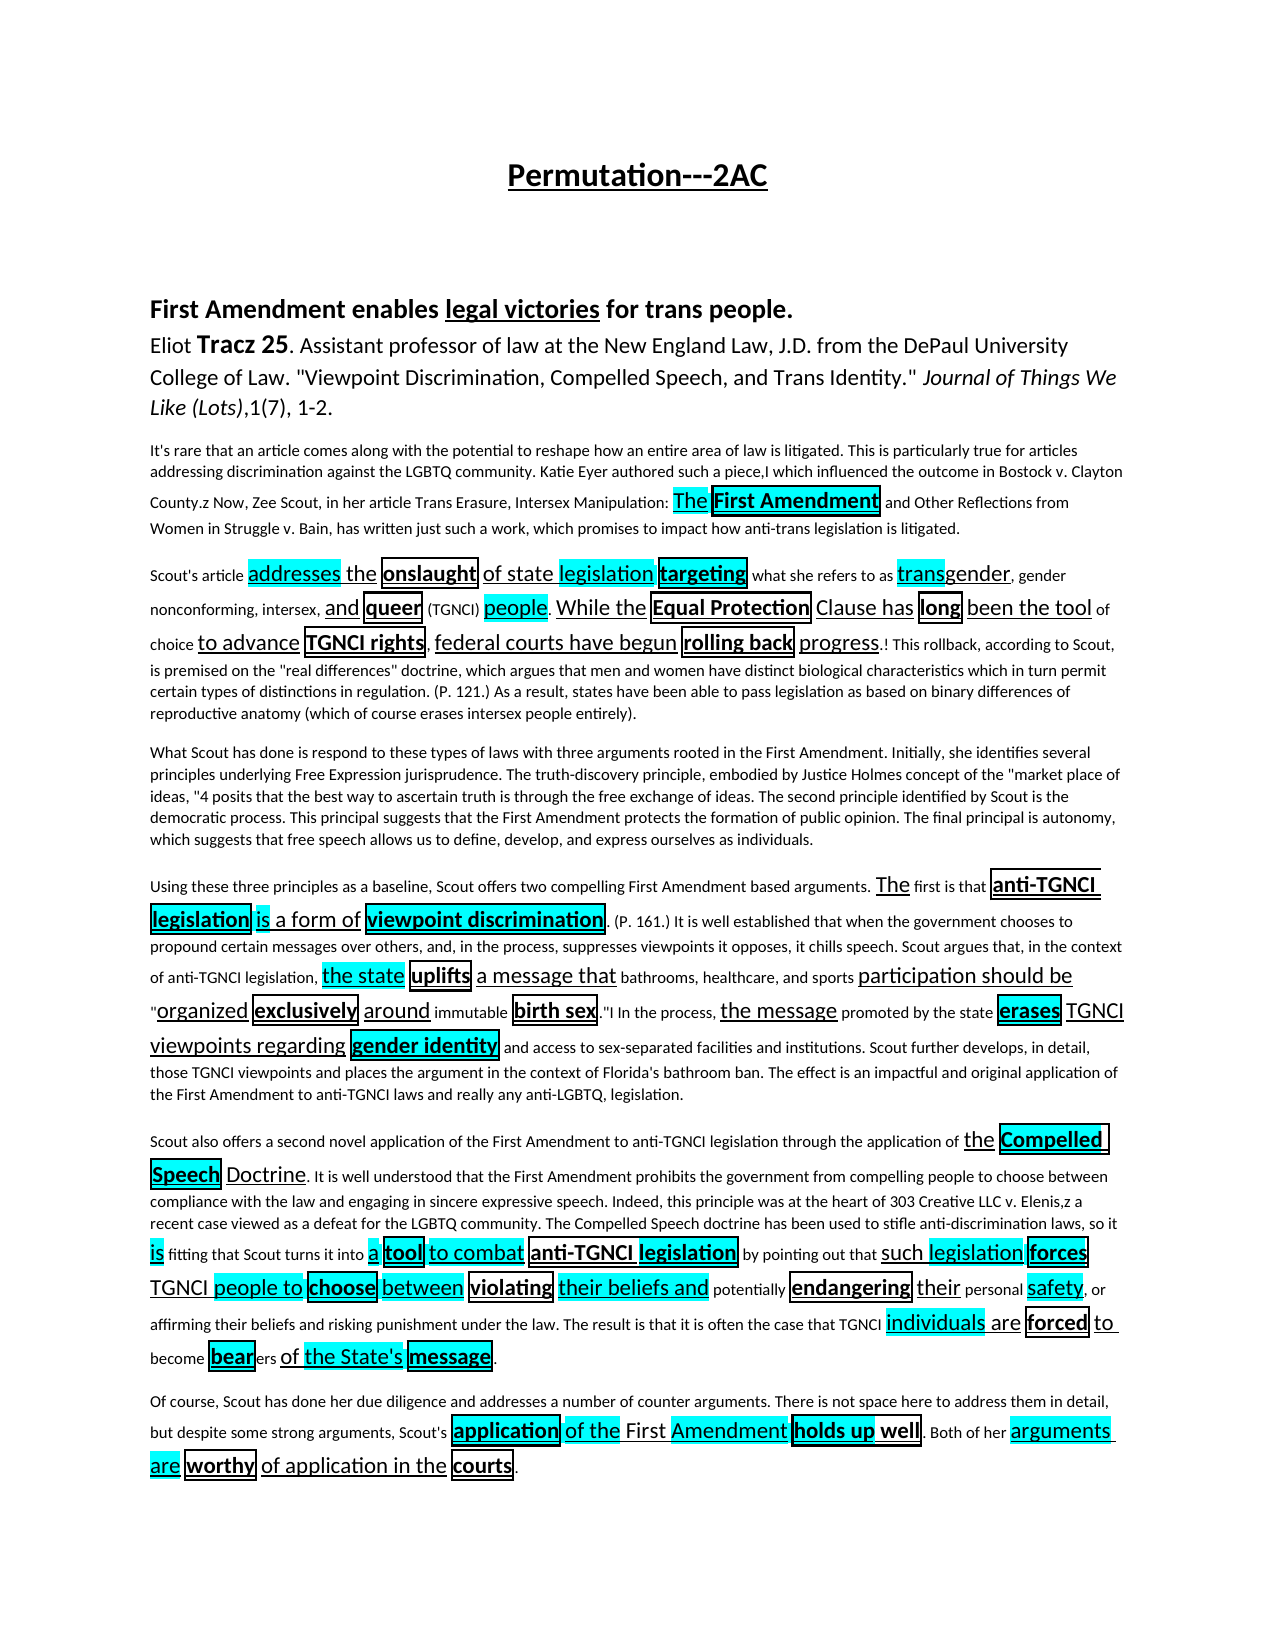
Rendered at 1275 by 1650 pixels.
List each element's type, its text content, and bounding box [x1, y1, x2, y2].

text Of course, Scout has done her due diligence and addresses a number of counter arguments. There is not space here to address them in detail, but despite some strong arguments, Scout's application of the First Amendment holds up well. Both of her arguments are worthy of application in the courts. [150, 1392, 1125, 1481]
text Eliot Tracz 25. Assistant professor of law at the New England Law, J.D. from the DePaul University College of Law. "Viewpoint Discrimination, Compelled Speech, and Trans Identity." Journal of Things We Like (Lots),1(7), 1-2. [150, 327, 1125, 421]
text What Scout has done is respond to these types of laws with three arguments rooted in the First Amendment. Initially, she identifies several principles underlying Free Expression jurisprudence. The truth-discovery principle, embodied by Justice Holmes concept of the "market place of ideas, "4 posits that the best way to ascertain truth is through the free exchange of ideas. The second principle identified by Scout is the democratic process. This principal suggests that the First Amendment protects the formation of public opinion. The final principal is autonomy, which suggests that free speech allows us to define, develop, and express ourselves as individuals. [150, 742, 1125, 850]
text Scout's article addresses the onslaught of state legislation targeting what she refers to as transgender, gender nonconforming, intersex, and queer (TGNCI) people. While the Equal Protection Clause has long been the tool of choice to advance TGNCI rights, federal courts have begun rolling back progress.! This rollback, according to Scout, is premised on the "real differences" doctrine, which argues that men and women have distinct biological characteristics which in turn permit certain types of distinctions in regulation. (P. 121.) As a result, states have been able to pass legislation as based on binary differences of reproductive anatomy (which of course erases intersex people entirely). [150, 557, 1125, 724]
subtitle First Amendment enables legal victories for trans people. [150, 292, 1125, 325]
text It's rare that an article comes along with the potential to reshape how an entire area of law is litigated. This is particularly true for articles addressing discrimination against the LGBTQ community. Katie Eyer authored such a piece,I which influenced the outcome in Bostock v. Clayton County.z Now, Zee Scout, in her article Trans Erasure, Intersex Manipulation: The First Amendment and Other Reflections from Women in Struggle v. Bain, has written just such a work, which promises to impact how anti-trans legislation is litigated. [150, 440, 1125, 538]
text Using these three principles as a baseline, Scout offers two compelling First Amendment based arguments. The first is that anti-TGNCI legislation is a form of viewpoint discrimination. (P. 161.) It is well established that when the government chooses to propound certain messages over others, and, in the process, suppresses viewpoints it opposes, it chills speech. Scout argues that, in the context of anti-TGNCI legislation, the state uplifts a message that bathrooms, healthcare, and sports participation should be "organized exclusively around immutable birth sex."I In the process, the message promoted by the state erases TGNCI viewpoints regarding gender identity and access to sex-separated facilities and institutions. Scout further develops, in detail, those TGNCI viewpoints and places the argument in the context of Florida's bathroom ban. The effect is an impactful and original application of the First Amendment to anti-TGNCI laws and really any anti-LGBTQ, legislation. [150, 868, 1125, 1105]
subtitle Permutation---2AC [150, 154, 1125, 195]
text Scout also offers a second novel application of the First Amendment to anti-TGNCI legislation through the application of the Compelled Speech Doctrine. It is well understood that the First Amendment prohibits the government from compelling people to choose between compliance with the law and engaging in sincere expressive speech. Indeed, this principle was at the heart of 303 Creative LLC v. Elenis,z a recent case viewed as a defeat for the LGBTQ community. The Compelled Speech doctrine has been used to stifle anti-discrimination laws, so it is fitting that Scout turns it into a tool to combat anti-TGNCI legislation by pointing out that such legislation forces TGNCI people to choose between violating their beliefs and potentially endangering their personal safety, or affirming their beliefs and risking punishment under the law. The result is that it is often the case that TGNCI individuals are forced to become bearers of the State's message. [150, 1123, 1125, 1372]
